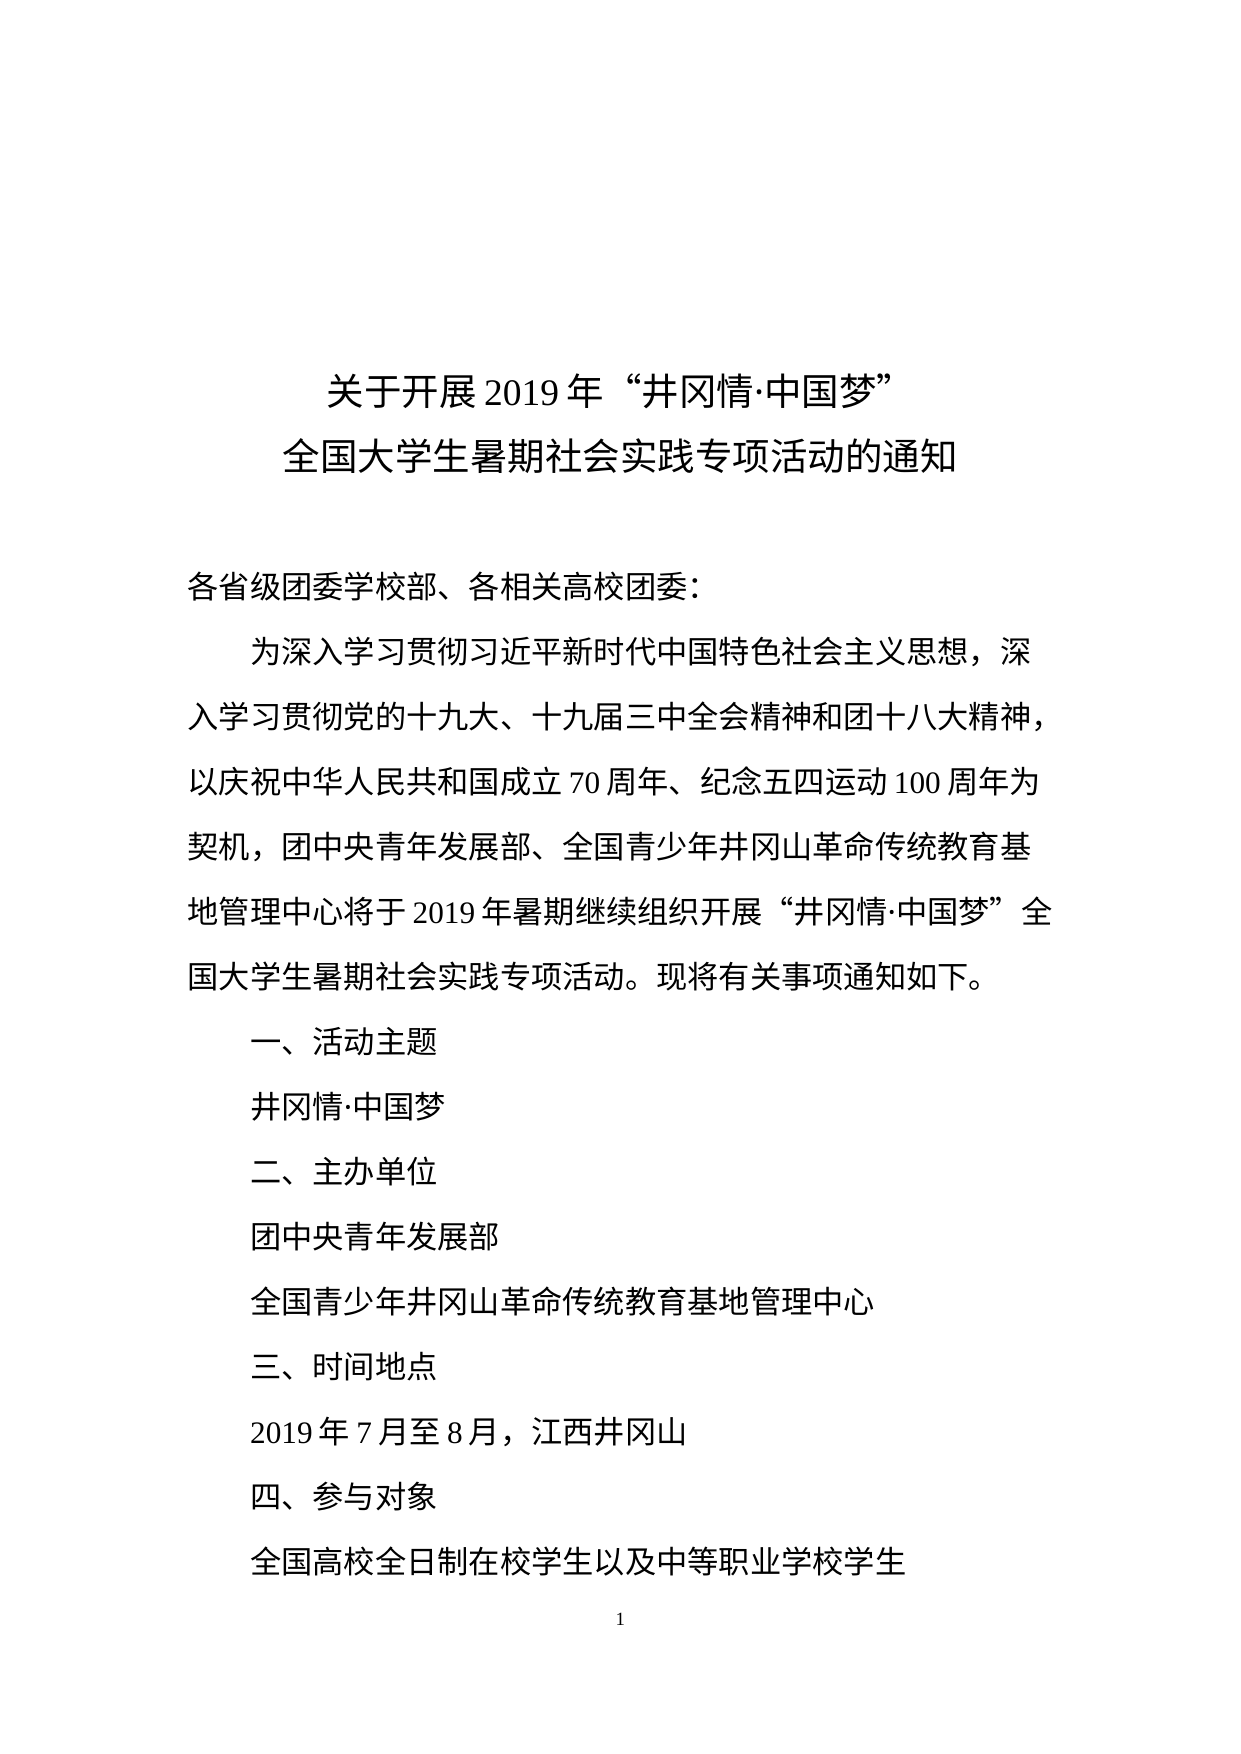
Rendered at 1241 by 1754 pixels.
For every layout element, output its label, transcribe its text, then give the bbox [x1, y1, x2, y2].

text 团中央青年发展部 [187, 1202, 1053, 1267]
text 四、参与对象 [187, 1462, 1053, 1527]
text 全国青少年井冈山革命传统教育基地管理中心 [187, 1267, 1053, 1332]
text 全国高校全日制在校学生以及中等职业学校学生 [187, 1527, 1053, 1592]
text 井冈情·中国梦 [187, 1072, 1053, 1137]
text 为深入学习贯彻习近平新时代中国特色社会主义思想，深入学习贯彻党的十九大、十九届三中全会精神和团十八大精神，以庆祝中华人民共和国成立70周年、纪念五四运动100周年为契机，团中央青年发展部、全国青少年井冈山革命传统教育基地管理中心将于2019年暑期继续组织开展“井冈情·中国梦”全国大学生暑期社会实践专项活动。现将有关事项通知如下。 [187, 617, 1053, 1007]
text 一、活动主题 [187, 1007, 1053, 1072]
text 各省级团委学校部、各相关高校团委： [187, 552, 1053, 617]
text 关于开展2019年“井冈情·中国梦” [187, 357, 1053, 422]
text 2019年7月至8月，江西井冈山 [187, 1397, 1053, 1462]
text 全国大学生暑期社会实践专项活动的通知 [187, 422, 1053, 487]
text 二、主办单位 [187, 1137, 1053, 1202]
text 三、时间地点 [187, 1332, 1053, 1397]
